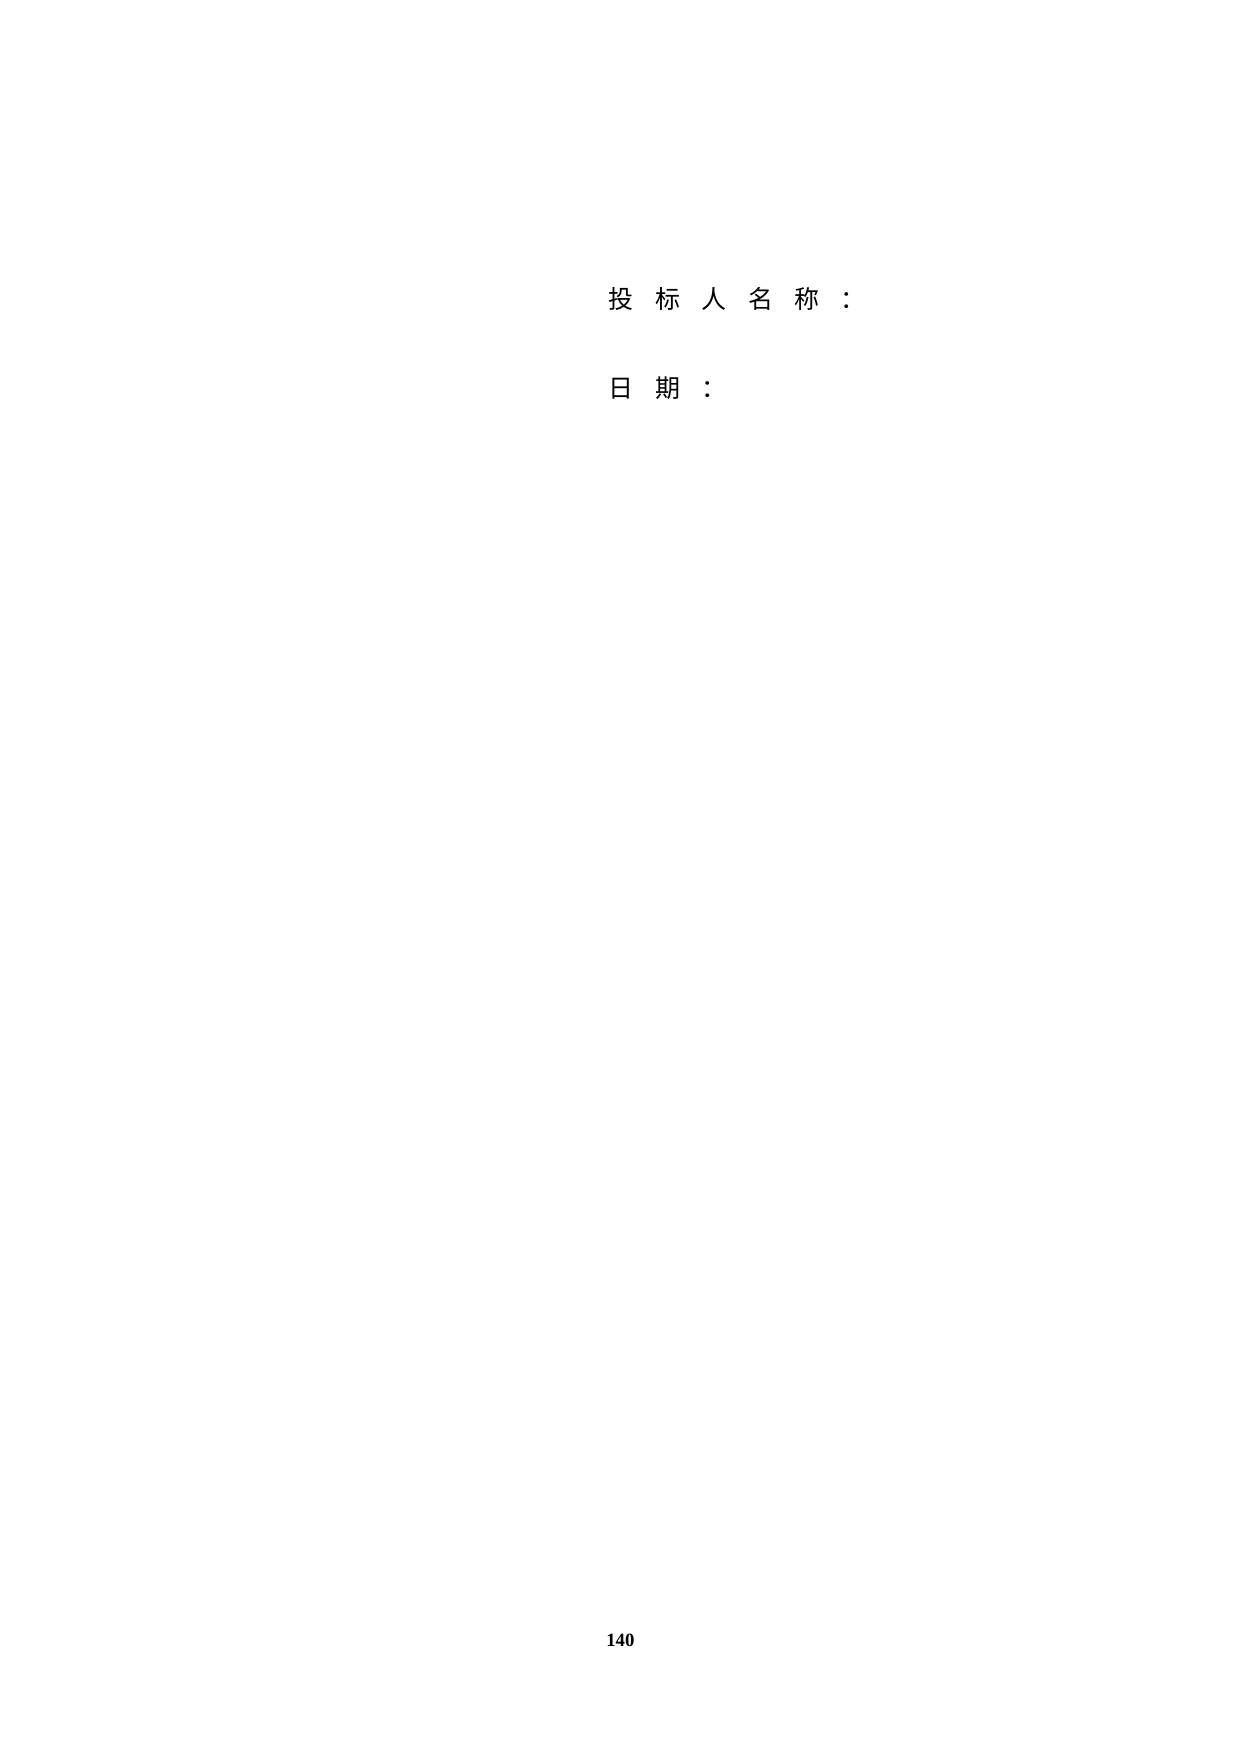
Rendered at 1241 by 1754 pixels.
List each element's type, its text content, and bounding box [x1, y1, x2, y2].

text 投标人名称： [590, 268, 1050, 327]
text 日期： [590, 357, 1050, 416]
